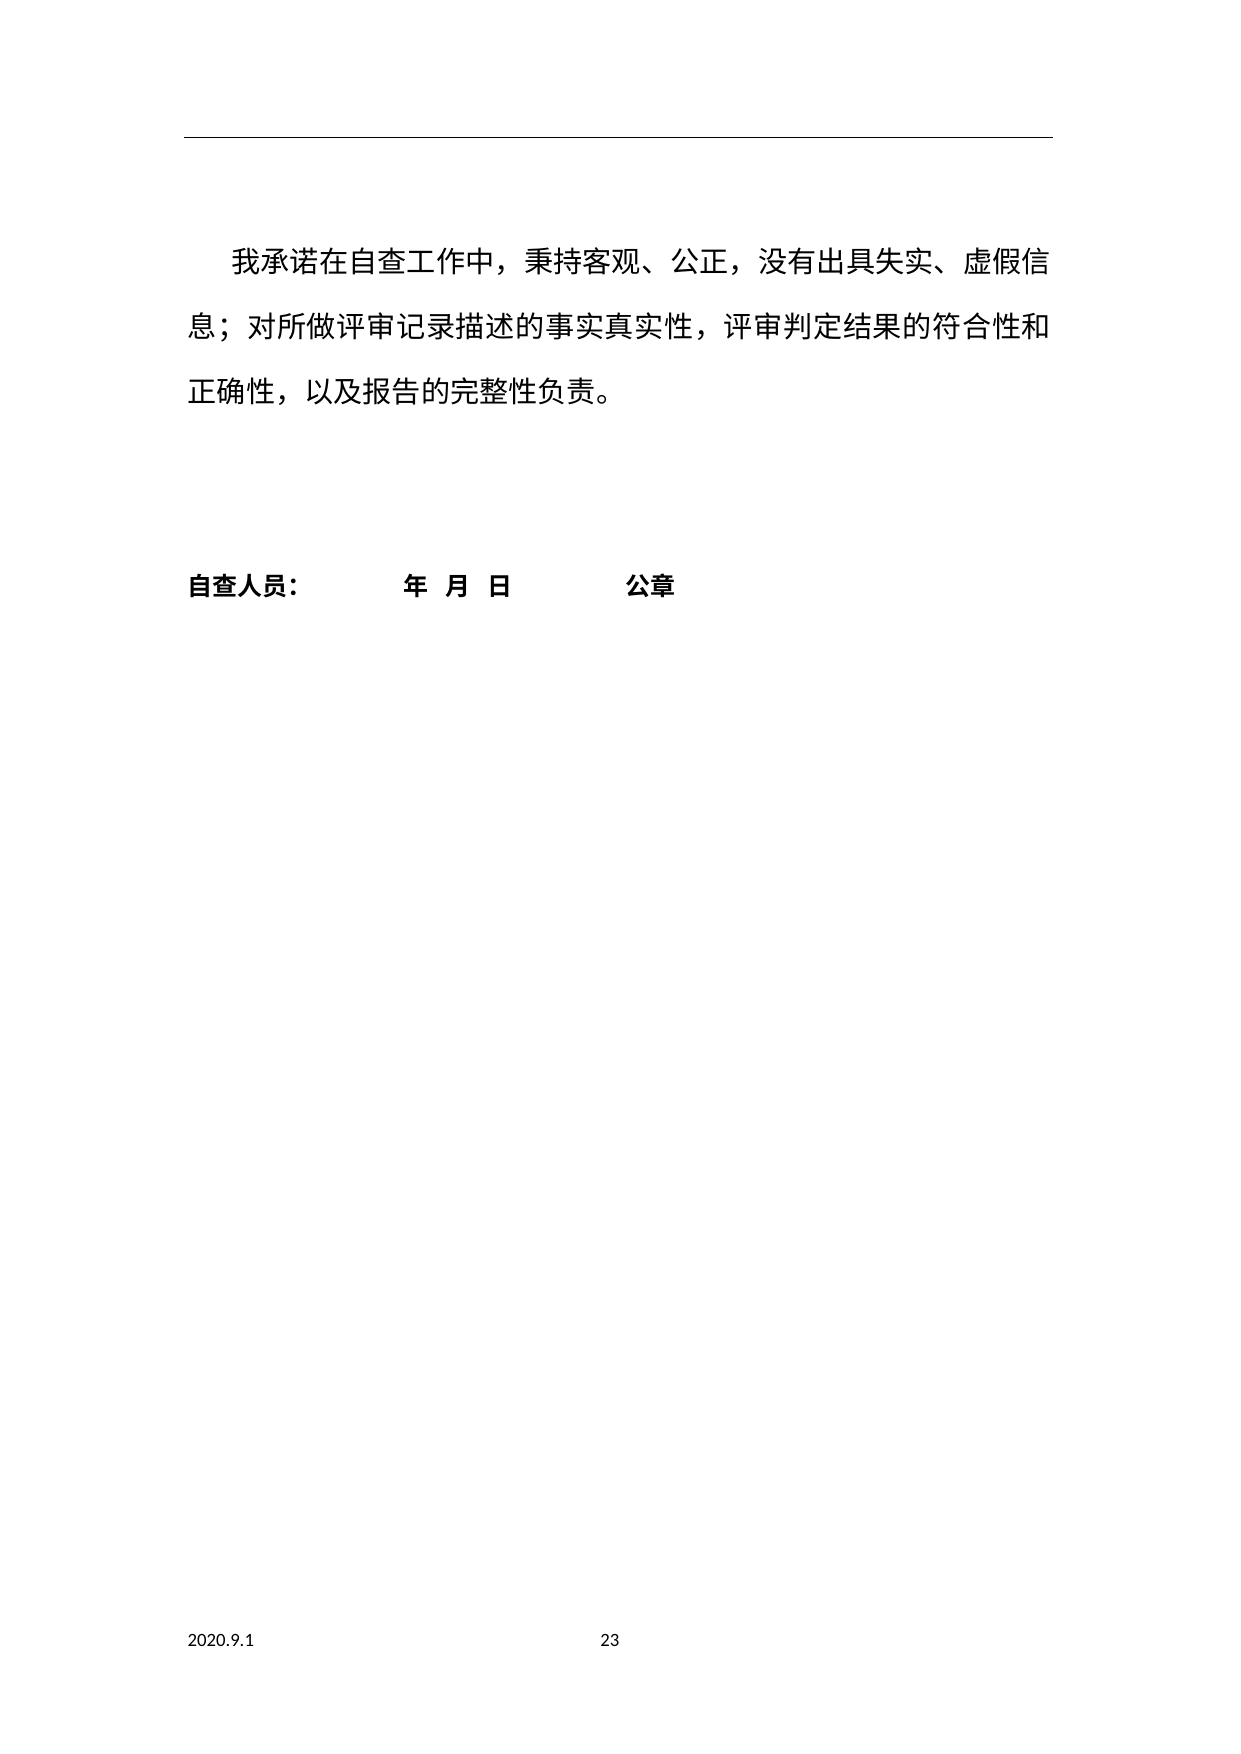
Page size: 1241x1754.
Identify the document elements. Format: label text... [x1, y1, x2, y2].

text 自查人员： 年 月 日 公章 [187, 552, 1053, 617]
text 我承诺在自查工作中，秉持客观、公正，没有出具失实、虚假信息；对所做评审记录描述的事实真实性，评审判定结果的符合性和正确性，以及报告的完整性负责。 [187, 227, 1053, 422]
